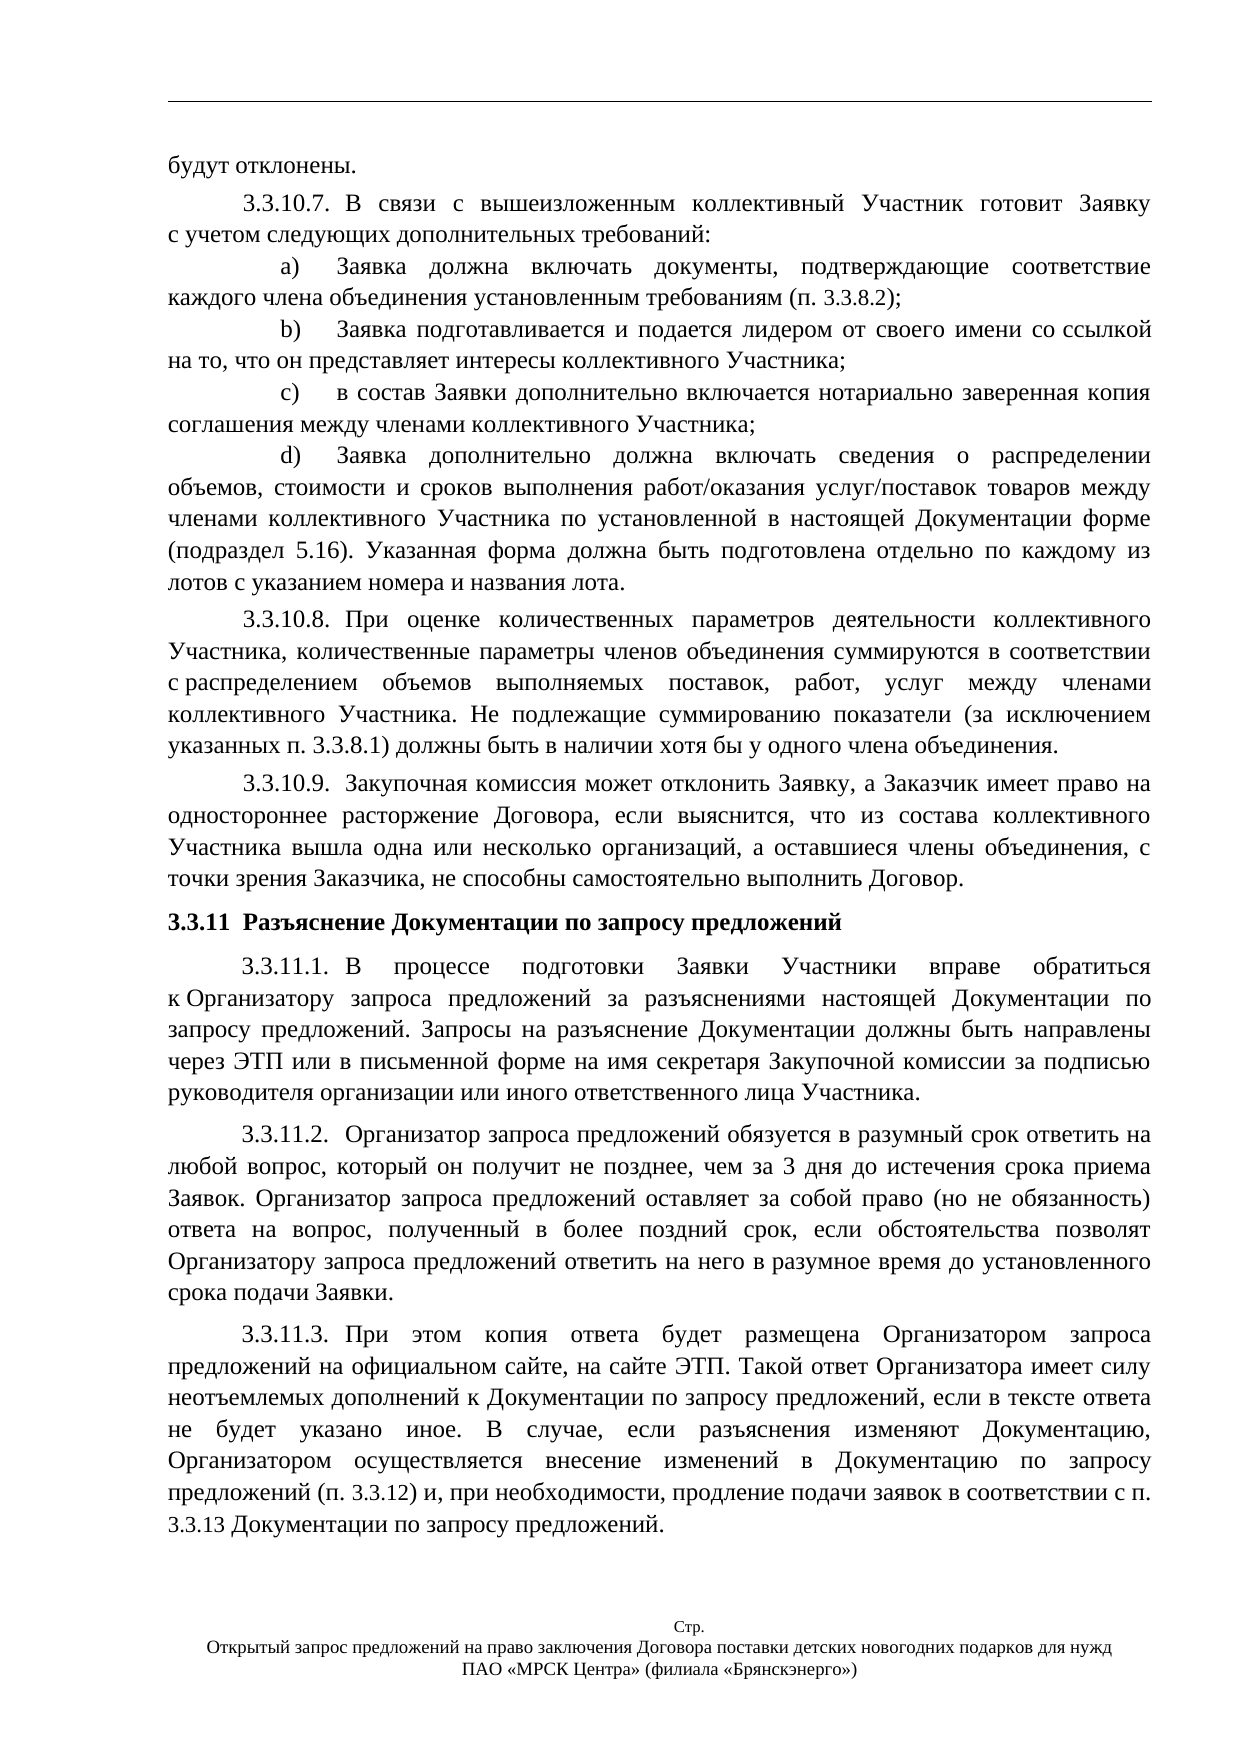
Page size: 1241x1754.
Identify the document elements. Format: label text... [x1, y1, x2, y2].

list Заявка должна включать документы, подтверждающие соответствие каждого члена объединения установленным требованиям (п. 3.3.8.2); [168, 251, 1152, 311]
list В процессе подготовки Заявки Участники вправе обратиться к Организатору запроса предложений за разъяснениями настоящей Документации по запросу предложений. Запросы на разъяснение Документации должны быть направлены через ЭТП или в письменной форме на имя секретаря Закупочной комиссии за подписью руководителя организации или иного ответственного лица Участника. [168, 951, 1152, 1106]
subtitle Разъяснение Документации по запросу предложений [168, 907, 1152, 936]
list в состав Заявки дополнительно включается нотариально заверенная копия соглашения между членами коллективного Участника; [168, 377, 1152, 437]
list В связи с вышеизложенным коллективный Участник готовит Заявку с учетом следующих дополнительных требований: [168, 188, 1152, 248]
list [168, 150, 1152, 179]
list При этом копия ответа будет размещена Организатором запроса предложений на официальном сайте, на сайте ЭТП. Такой ответ Организатора имеет силу неотъемлемых дополнений к Документации по запросу предложений, если в тексте ответа не будет указано иное. В случае, если разъяснения изменяют Документацию, Организатором осуществляется внесение изменений в Документацию по запросу предложений (п. 3.3.12) и, при необходимости, продление подачи заявок в соответствии с п. 3.3.13 Документации по запросу предложений. [168, 1319, 1152, 1537]
list Заявка подготавливается и подается лидером от своего имени со ссылкой на то, что он представляет интересы коллективного Участника; [168, 314, 1152, 374]
list Заявка дополнительно должна включать сведения о распределении объемов, стоимости и сроков выполнения работ/оказания услуг/поставок товаров между членами коллективного Участника по установленной в настоящей Документации форме (подраздел 5.16). Указанная форма должна быть подготовлена отдельно по каждому из лотов с указанием номера и названия лота. [168, 440, 1152, 595]
list Организатор запроса предложений обязуется в разумный срок ответить на любой вопрос, который он получит не позднее, чем за 3 дня до истечения срока приема Заявок. Организатор запроса предложений оставляет за собой право (но не обязанность) ответа на вопрос, полученный в более поздний срок, если обстоятельства позволят Организатору запроса предложений ответить на него в разумное время до установленного срока подачи Заявки. [168, 1119, 1152, 1306]
list При оценке количественных параметров деятельности коллективного Участника, количественные параметры членов объединения суммируются в соответствии с распределением объемов выполняемых поставок, работ, услуг между членами коллективного Участника. Не подлежащие суммированию показатели (за исключением указанных п. 3.3.8.1) должны быть в наличии хотя бы у одного члена объединения. [168, 604, 1152, 759]
list Закупочная комиссия может отклонить Заявку, а Заказчик имеет право на одностороннее расторжение Договора, если выяснится, что из состава коллективного Участника вышла одна или несколько организаций, а оставшиеся члены объединения, с точки зрения Заказчика, не способны самостоятельно выполнить Договор. [168, 768, 1152, 892]
